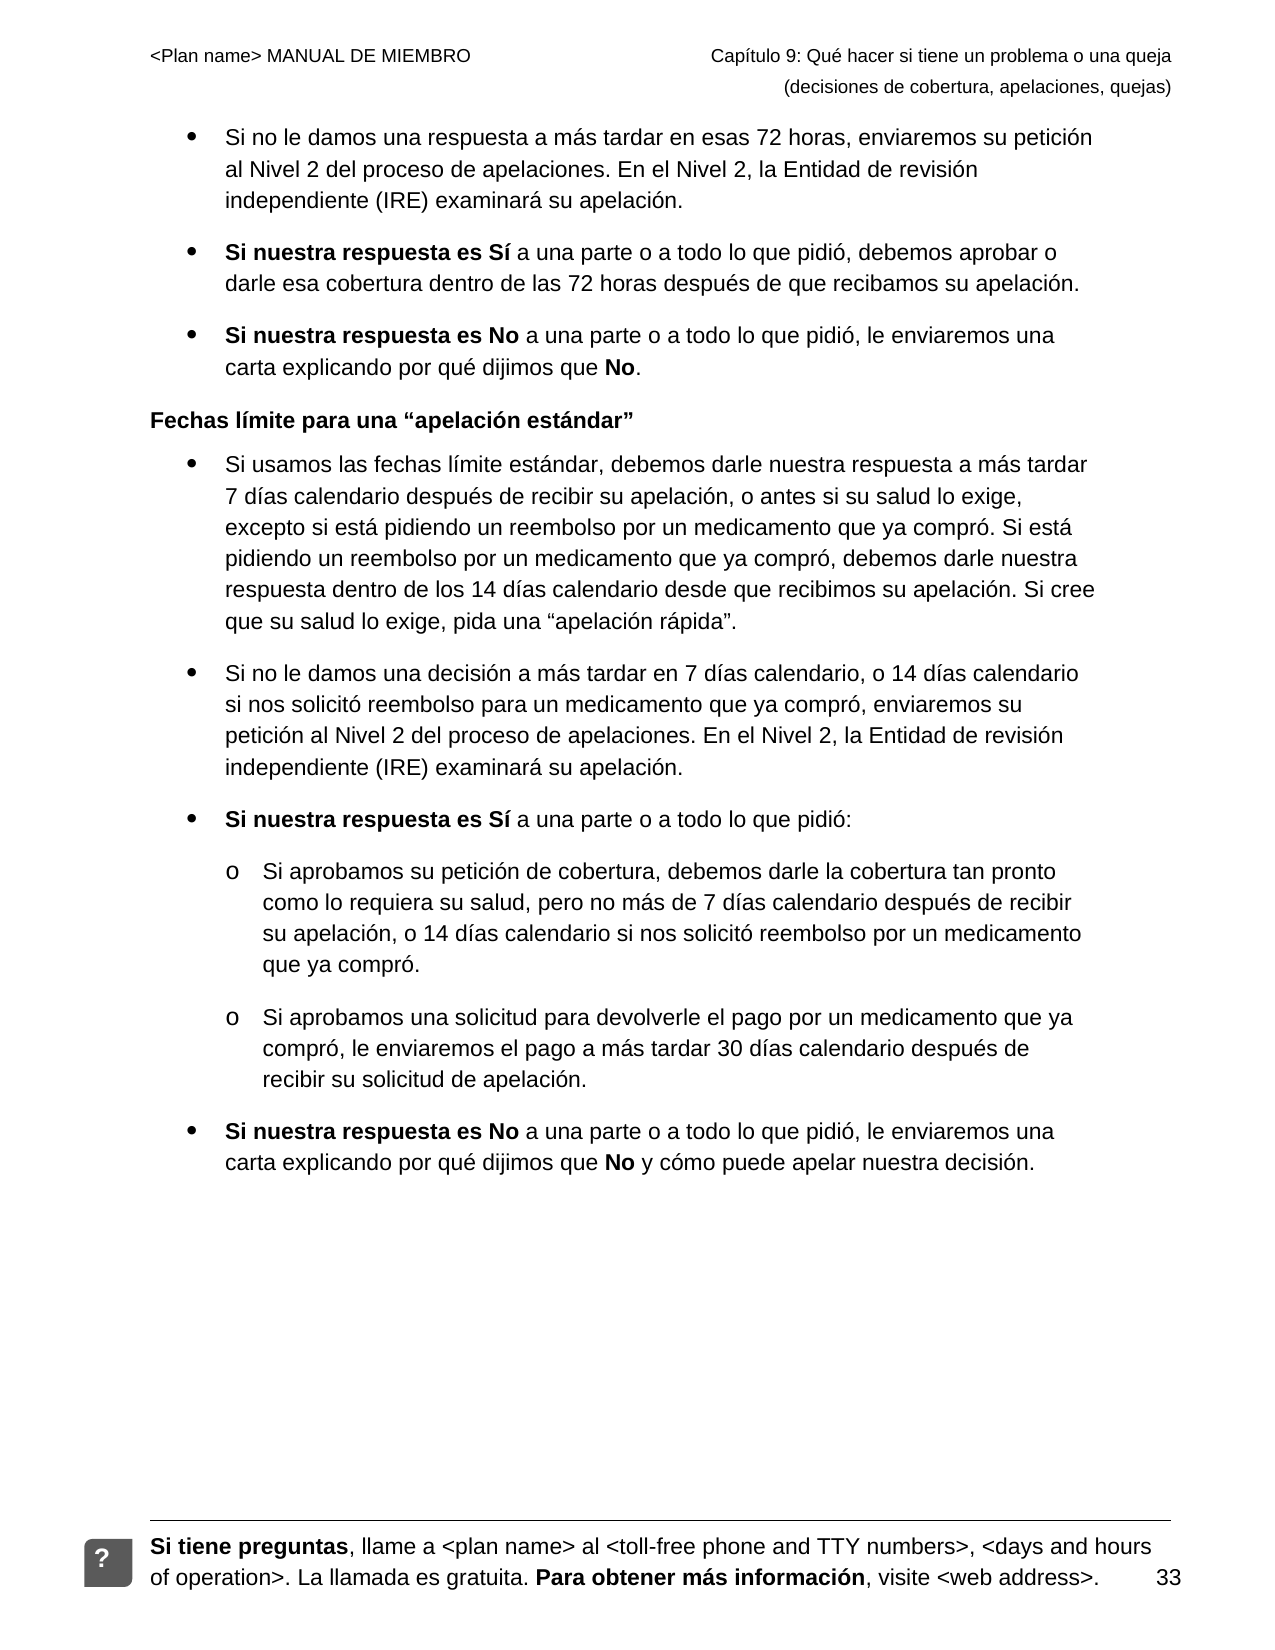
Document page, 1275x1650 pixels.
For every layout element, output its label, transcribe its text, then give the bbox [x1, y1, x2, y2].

list Si aprobamos su petición de cobertura, debemos darle la cobertura tan pronto como lo requiera su salud, pero no más de 7 días calendario después de recibir su apelación, o 14 días calendario si nos solicitó reembolso por un medicamento que ya compró. [225, 854, 1096, 979]
list Si no le damos una respuesta a más tardar en esas 72 horas, enviaremos su petición al Nivel 2 del proceso de apelaciones. En el Nivel 2, la Entidad de revisión independiente (IRE) examinará su apelación. [187, 121, 1096, 214]
list Si no le damos una decisión a más tardar en 7 días calendario, o 14 días calendario si nos solicitó reembolso para un medicamento que ya compró, enviaremos su petición al Nivel 2 del proceso de apelaciones. En el Nivel 2, la Entidad de revisión independiente (IRE) examinará su apelación. [187, 656, 1096, 781]
list Si nuestra respuesta es Sí a una parte o a todo lo que pidió, debemos aprobar o darle esa cobertura dentro de las 72 horas después de que recibamos su apelación. [187, 235, 1096, 298]
list Si nuestra respuesta es No a una parte o a todo lo que pidió, le enviaremos una carta explicando por qué dijimos que No. [187, 319, 1096, 381]
list Si nuestra respuesta es Sí a una parte o a todo lo que pidió: [187, 802, 1096, 833]
list Si nuestra respuesta es No a una parte o a todo lo que pidió, le enviaremos una carta explicando por qué dijimos que No y cómo puede apelar nuestra decisión. [187, 1114, 1096, 1177]
subtitle Fechas límite para una “apelación estándar” [150, 402, 1096, 435]
list Si aprobamos una solicitud para devolverle el pago por un medicamento que ya compró, le enviaremos el pago a más tardar 30 días calendario después de recibir su solicitud de apelación. [225, 1000, 1096, 1094]
list Si usamos las fechas límite estándar, debemos darle nuestra respuesta a más tardar 7 días calendario después de recibir su apelación, o antes si su salud lo exige, excepto si está pidiendo un reembolso por un medicamento que ya compró. Si está pidiendo un reembolso por un medicamento que ya compró, debemos darle nuestra respuesta dentro de los 14 días calendario desde que recibimos su apelación. Si cree que su salud lo exige, pida una “apelación rápida”. [187, 448, 1096, 635]
